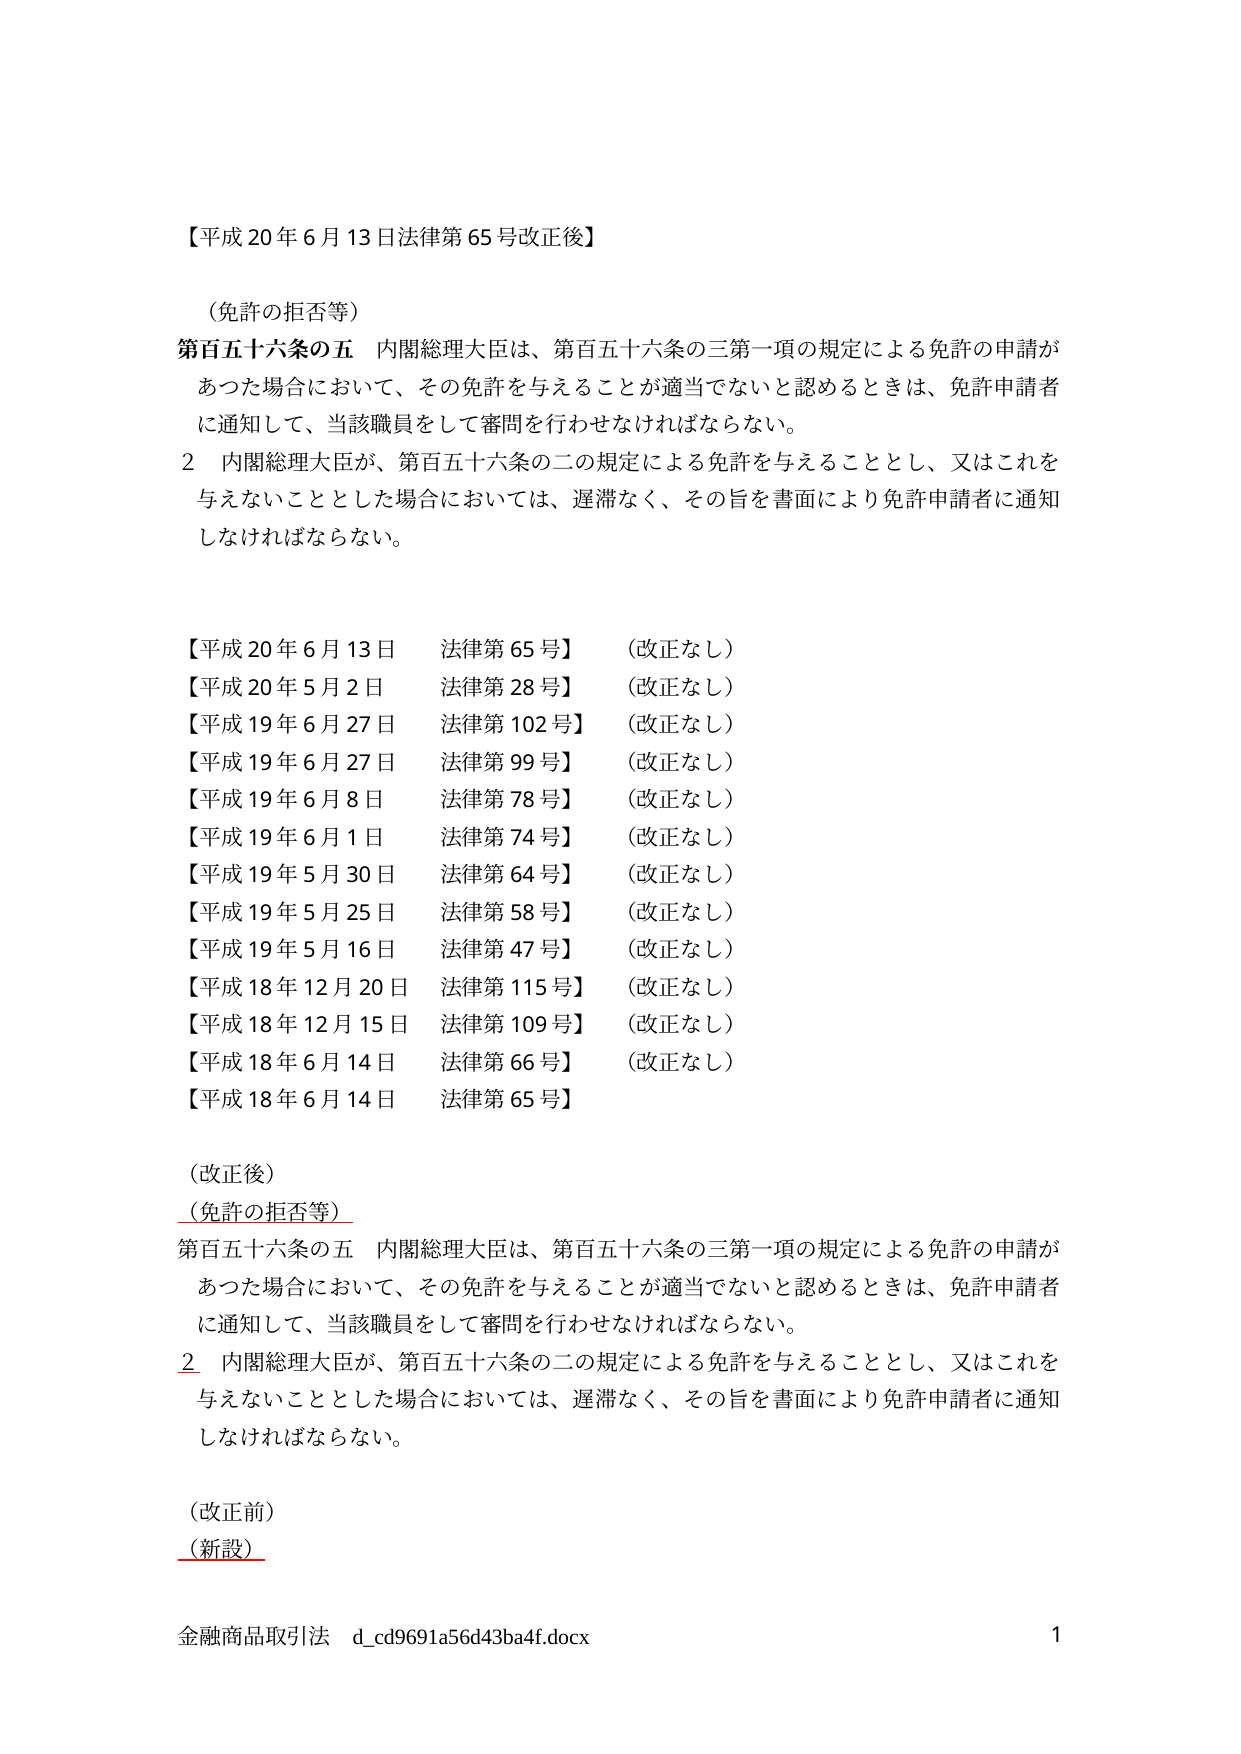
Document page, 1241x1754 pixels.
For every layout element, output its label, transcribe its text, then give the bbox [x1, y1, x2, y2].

text ２ 内閣総理大臣が、第百五十六条の二の規定による免許を与えることとし、又はこれを与えないこととした場合においては、遅滞なく、その旨を書面により免許申請者に通知しなければならない。 [177, 1342, 1063, 1454]
text 【平成20年6月13日 法律第65号】 （改正なし） [177, 629, 1063, 667]
text 第百五十六条の五 内閣総理大臣は、第百五十六条の三第一項の規定による免許の申請があつた場合において、その免許を与えることが適当でないと認めるときは、免許申請者に通知して、当該職員をして審問を行わせなければならない。 [177, 329, 1063, 442]
text （免許の拒否等） [196, 292, 1063, 329]
text 【平成19年6月27日 法律第102号】 （改正なし） [177, 704, 1063, 742]
text 【平成19年6月1日 法律第74号】 （改正なし） [177, 817, 1063, 854]
text 【平成19年5月16日 法律第47号】 （改正なし） [177, 929, 1063, 967]
text （改正前） [177, 1492, 1063, 1529]
text 【平成19年6月8日 法律第78号】 （改正なし） [177, 779, 1063, 817]
text 【平成18年12月15日 法律第109号】 （改正なし） [177, 1004, 1063, 1042]
text 【平成18年6月14日 法律第65号】 [177, 1079, 1063, 1117]
text 【平成18年12月20日 法律第115号】 （改正なし） [177, 967, 1063, 1004]
text （新設） [177, 1529, 1063, 1567]
text 【平成20年5月2日 法律第28号】 （改正なし） [177, 667, 1063, 704]
text ２ 内閣総理大臣が、第百五十六条の二の規定による免許を与えることとし、又はこれを与えないこととした場合においては、遅滞なく、その旨を書面により免許申請者に通知しなければならない。 [177, 442, 1063, 554]
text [177, 1229, 1063, 1342]
text （改正後） [177, 1154, 1063, 1192]
text （免許の拒否等） [177, 1192, 1063, 1229]
text 【平成19年5月25日 法律第58号】 （改正なし） [177, 892, 1063, 929]
text 【平成18年6月14日 法律第66号】 （改正なし） [177, 1042, 1063, 1079]
text 【平成19年5月30日 法律第64号】 （改正なし） [177, 854, 1063, 892]
text 【平成20年6月13日法律第65号改正後】 [177, 217, 1063, 254]
text 【平成19年6月27日 法律第99号】 （改正なし） [177, 742, 1063, 779]
